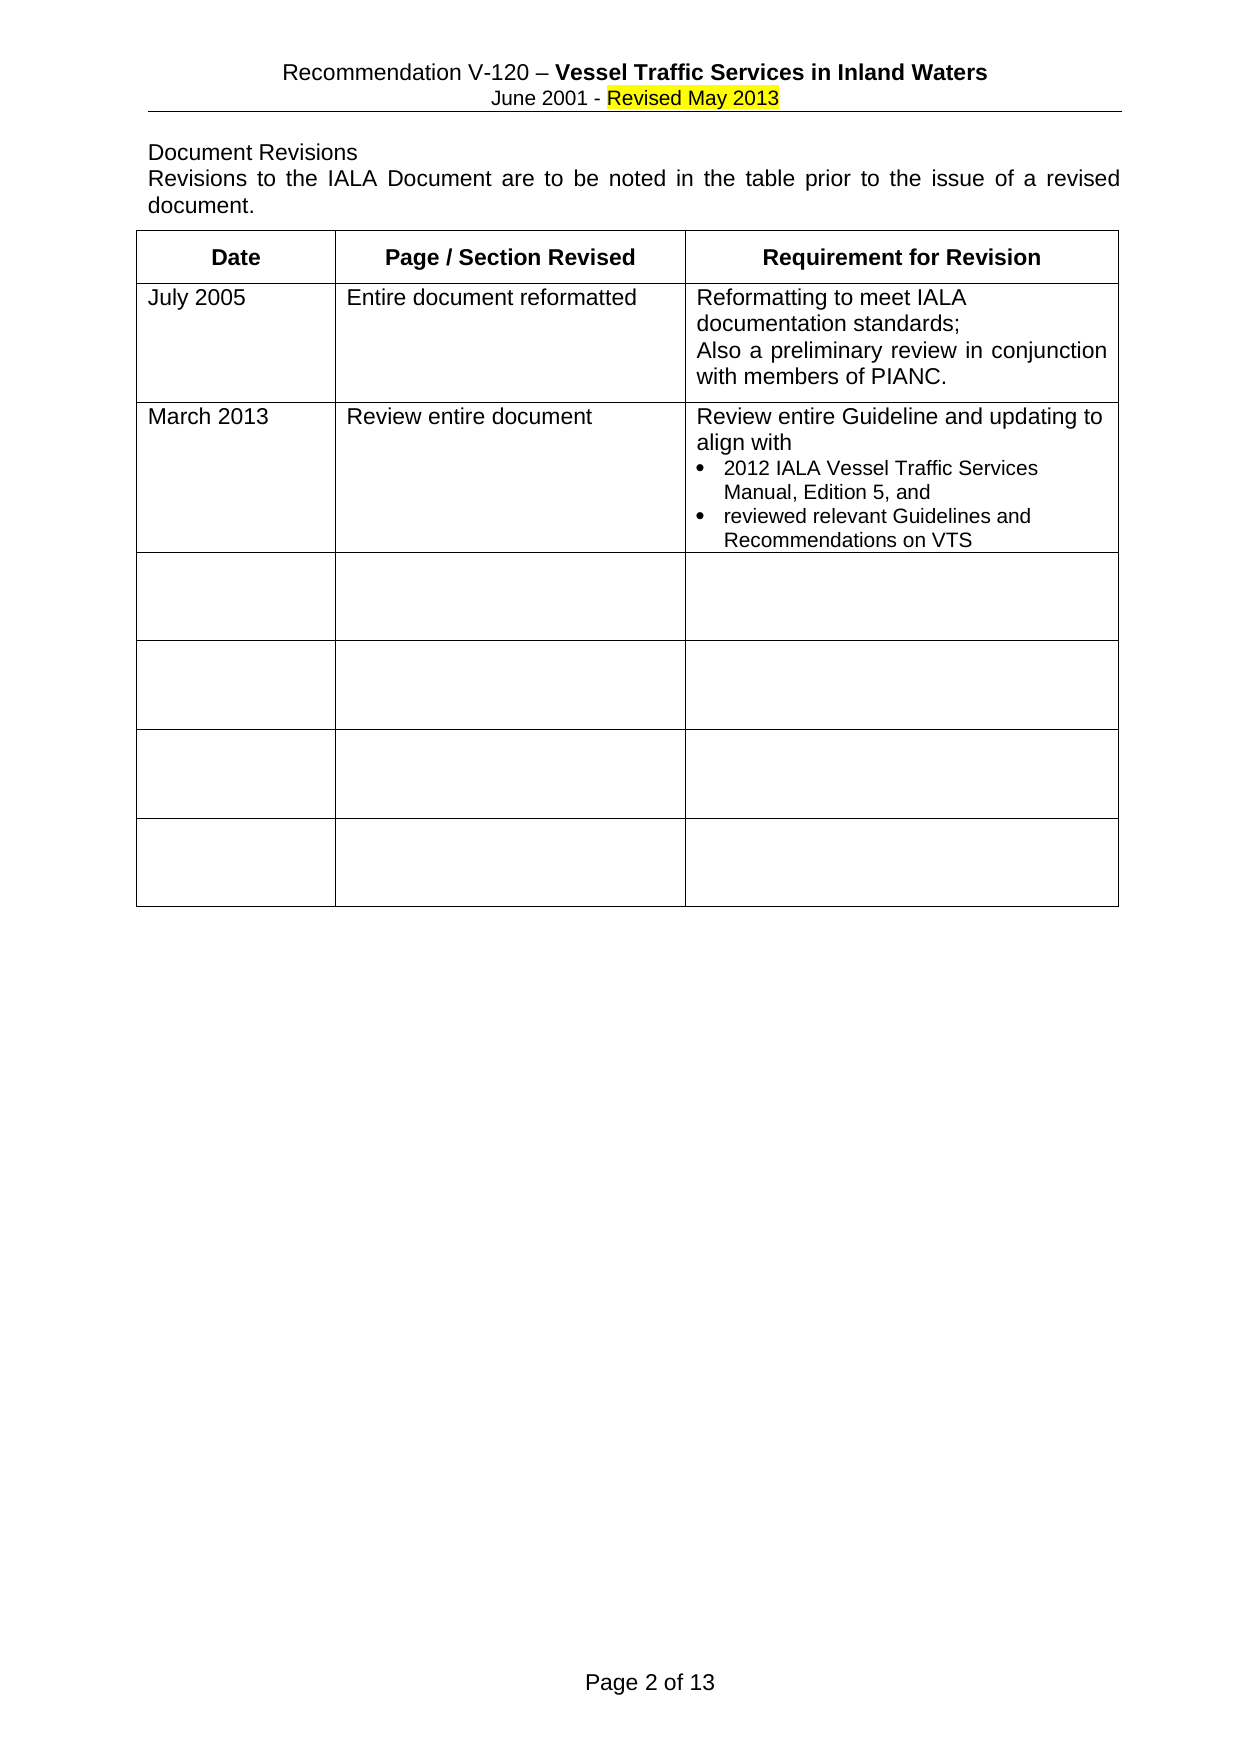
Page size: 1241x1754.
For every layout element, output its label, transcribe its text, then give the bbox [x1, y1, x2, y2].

table_cell [336, 819, 685, 906]
table_header Page / Section Revised [336, 231, 685, 283]
table_cell [137, 641, 335, 729]
table_cell Review entire document [336, 403, 685, 552]
table_cell March 2013 [137, 403, 335, 552]
table_cell [686, 553, 1118, 640]
table_cell [336, 641, 685, 729]
table_cell Reformatting to meet IALA documentation standards; Also a preliminary review in conjunction with members of PIANC. [686, 284, 1118, 402]
table_cell [686, 819, 1118, 906]
title Document Revisions [148, 139, 1122, 165]
table_cell [137, 730, 335, 817]
text Revisions to the IALA Document are to be noted in the table prior to the issue of a revised document. [148, 165, 1122, 218]
table_header Date [137, 231, 335, 283]
table_cell [686, 641, 1118, 729]
table_cell [686, 730, 1118, 817]
table_cell Entire document reformatted [336, 284, 685, 402]
table_cell [336, 553, 685, 640]
table_cell [137, 819, 335, 906]
table_cell Review entire Guideline and updating to align with 2012 IALA Vessel Traffic Services Manual, Edition 5, and reviewed relevant Guidelines and Recommendations on VTS [686, 403, 1118, 552]
table_cell [137, 553, 335, 640]
table_header Requirement for Revision [686, 231, 1118, 283]
table_cell July 2005 [137, 284, 335, 402]
table_cell [336, 730, 685, 817]
